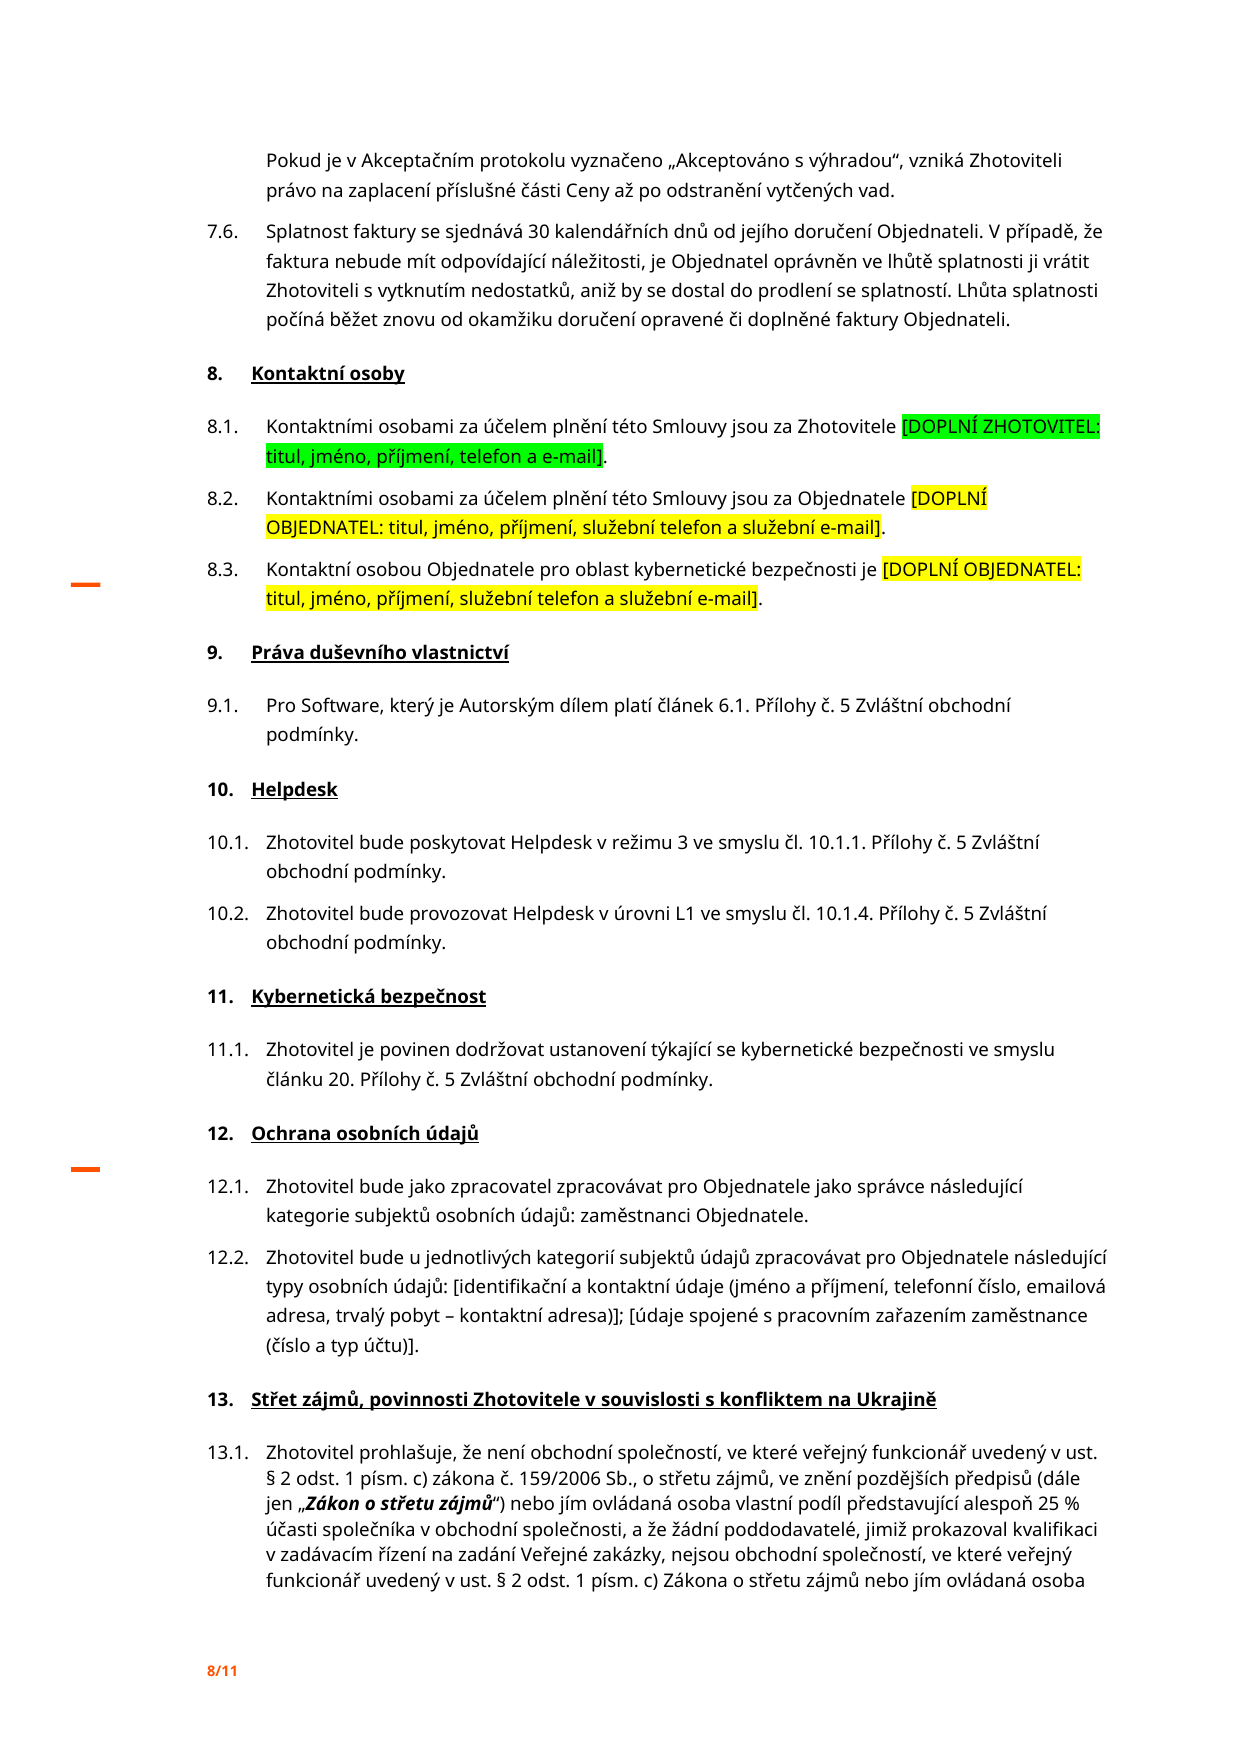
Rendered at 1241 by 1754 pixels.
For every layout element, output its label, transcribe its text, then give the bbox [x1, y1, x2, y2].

subtitle Ochrana osobních údajů [207, 1120, 1107, 1146]
list Kontaktními osobami za účelem plnění této Smlouvy jsou za Objednatele [DOPLNÍ OBJEDNATEL: titul, jméno, příjmení, služební telefon a služební e-mail]. [207, 485, 1107, 539]
list Zhotovitel bude poskytovat Helpdesk v režimu 3 ve smyslu čl. 10.1.1. Přílohy č. 5 Zvláštní obchodní podmínky. [207, 829, 1107, 884]
subtitle Helpdesk [207, 776, 1107, 801]
subtitle Kybernetická bezpečnost [207, 983, 1107, 1009]
list Zhotovitel bude u jednotlivých kategorií subjektů údajů zpracovávat pro Objednatele následující typy osobních údajů: [identifikační a kontaktní údaje (jméno a příjmení, telefonní číslo, emailová adresa, trvalý pobyt – kontaktní adresa)]; [údaje spojené s pracovním zařazením zaměstnance (číslo a typ účtu)]. [207, 1244, 1107, 1357]
list Kontaktní osobou Objednatele pro oblast kybernetické bezpečnosti je [DOPLNÍ OBJEDNATEL: titul, jméno, příjmení, služební telefon a služební e-mail]. [207, 556, 1107, 611]
subtitle Kontaktní osoby [207, 361, 1107, 386]
list Splatnost faktury se sjednává 30 kalendářních dnů od jejího doručení Objednateli. V případě, že faktura nebude mít odpovídající náležitosti, je Objednatel oprávněn ve lhůtě splatnosti ji vrátit Zhotoviteli s vytknutím nedostatků, aniž by se dostal do prodlení se splatností. Lhůta splatnosti počíná běžet znovu od okamžiku doručení opravené či doplněné faktury Objednateli. [207, 219, 1107, 332]
list Zhotovitel bude provozovat Helpdesk v úrovni L1 ve smyslu čl. 10.1.4. Přílohy č. 5 Zvláštní obchodní podmínky. [207, 900, 1107, 955]
list Kontaktními osobami za účelem plnění této Smlouvy jsou za Zhotovitele [DOPLNÍ ZHOTOVITEL: titul, jméno, příjmení, telefon a e-mail]. [207, 414, 1107, 468]
list Zhotovitel bude jako zpracovatel zpracovávat pro Objednatele jako správce následující kategorie subjektů osobních údajů: zaměstnanci Objednatele. [207, 1173, 1107, 1228]
subtitle Střet zájmů, povinnosti Zhotovitele v souvislosti s konfliktem na Ukrajině [207, 1386, 1107, 1412]
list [207, 148, 1107, 202]
list Zhotovitel je povinen dodržovat ustanovení týkající se kybernetické bezpečnosti ve smyslu článku 20. Přílohy č. 5 Zvláštní obchodní podmínky. [207, 1037, 1107, 1091]
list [207, 1439, 1107, 1592]
subtitle Práva duševního vlastnictví [207, 639, 1107, 665]
list Pro Software, který je Autorským dílem platí článek 6.1. Přílohy č. 5 Zvláštní obchodní podmínky. [207, 692, 1107, 747]
